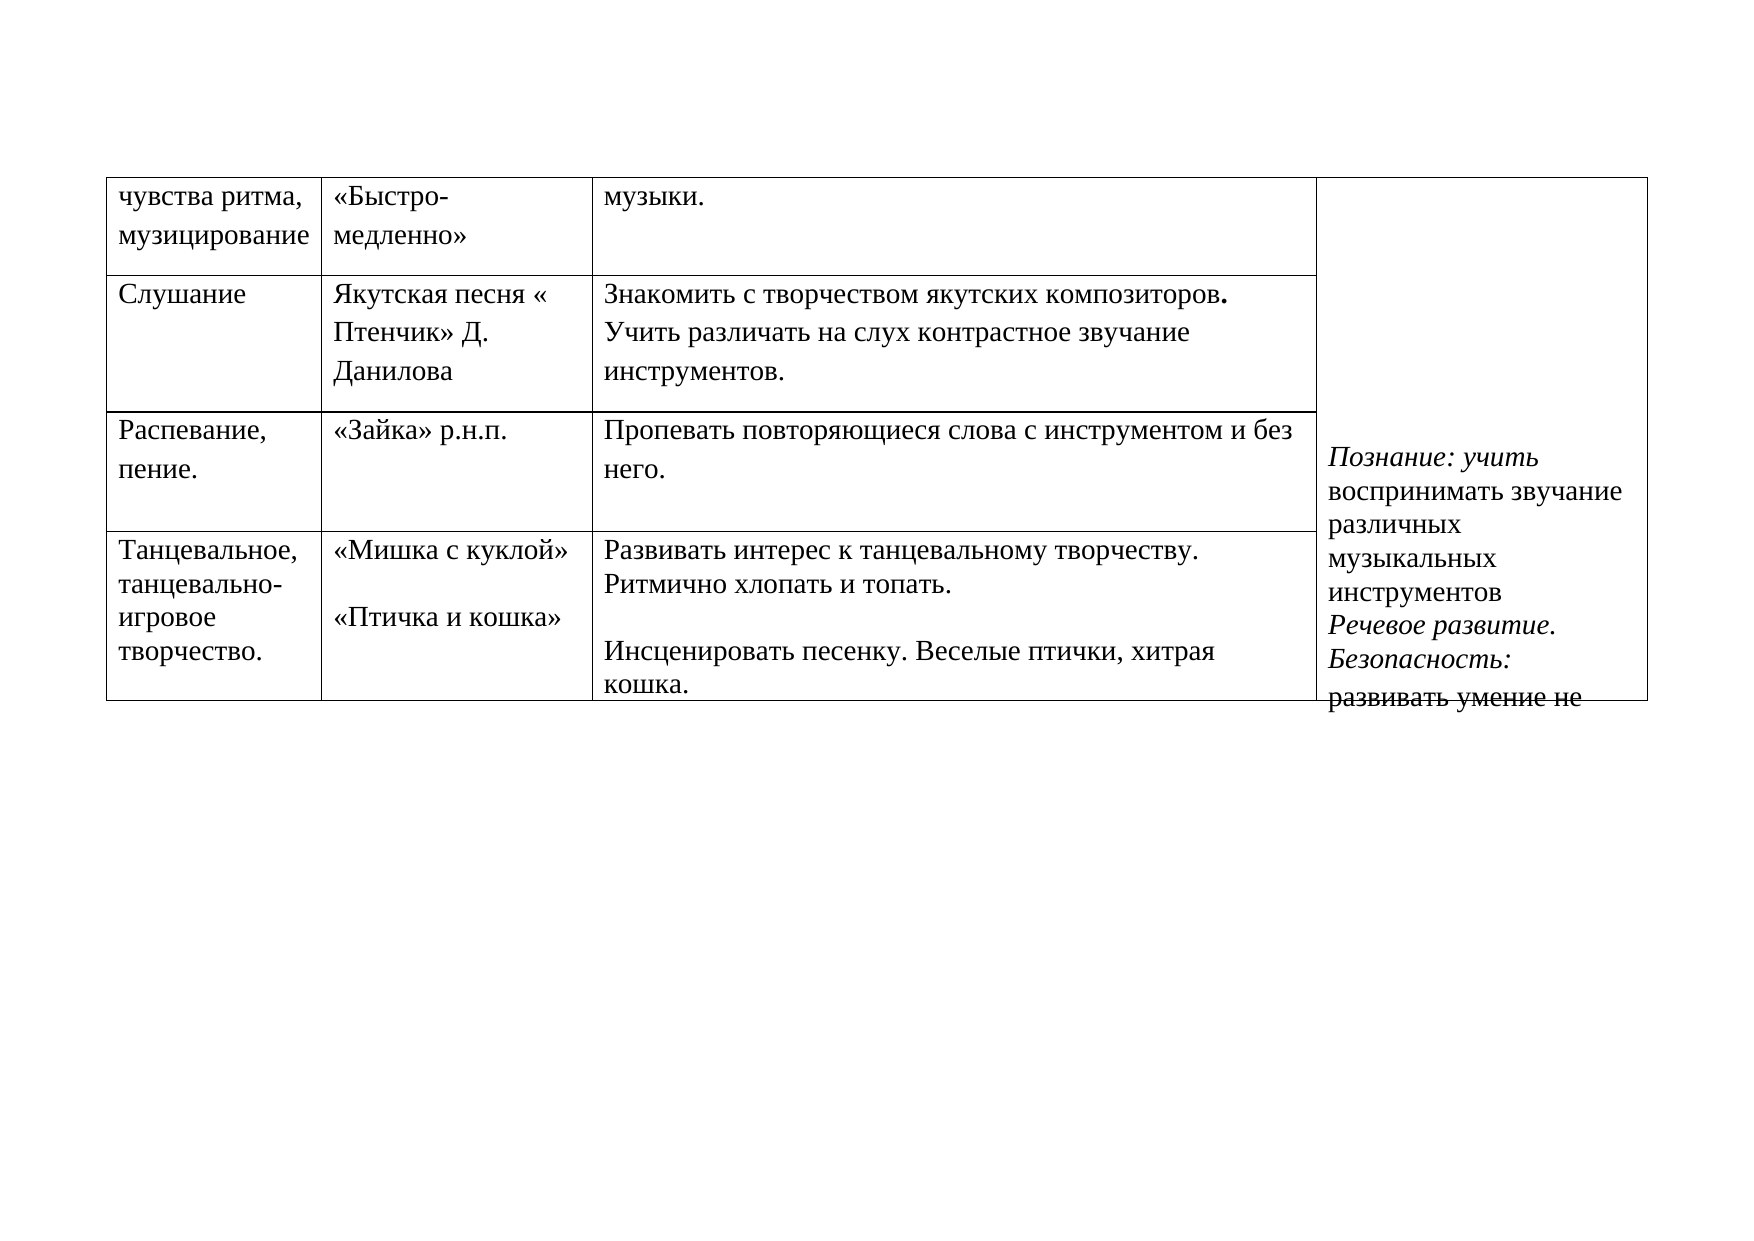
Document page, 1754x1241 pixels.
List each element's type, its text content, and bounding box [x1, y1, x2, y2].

table_cell Развивать интерес к танцевальному творчеству. Ритмично хлопать и топать. Инсценировать песенку. Веселые птички, хитрая кошка. [593, 532, 1316, 700]
table_cell Пропевать повторяющиеся слова с инструментом и без него. [593, 413, 1316, 531]
table_cell Знакомить с творчеством якутских композиторов. Учить различать на слух контрастное звучание инструментов. [593, 276, 1316, 411]
table_cell Слушание [107, 276, 321, 411]
table_cell Танцевальное, танцевально-игровое творчество. [107, 532, 321, 700]
table_cell «Зайка» р.н.п. [322, 413, 592, 531]
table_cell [593, 178, 1316, 275]
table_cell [322, 178, 592, 275]
table_cell Якутская песня « Птенчик» Д. Данилова [322, 276, 592, 411]
table_cell Распевание, пение. [107, 413, 321, 531]
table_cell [107, 178, 321, 275]
table_cell «Мишка с куклой» «Птичка и кошка» [322, 532, 592, 700]
